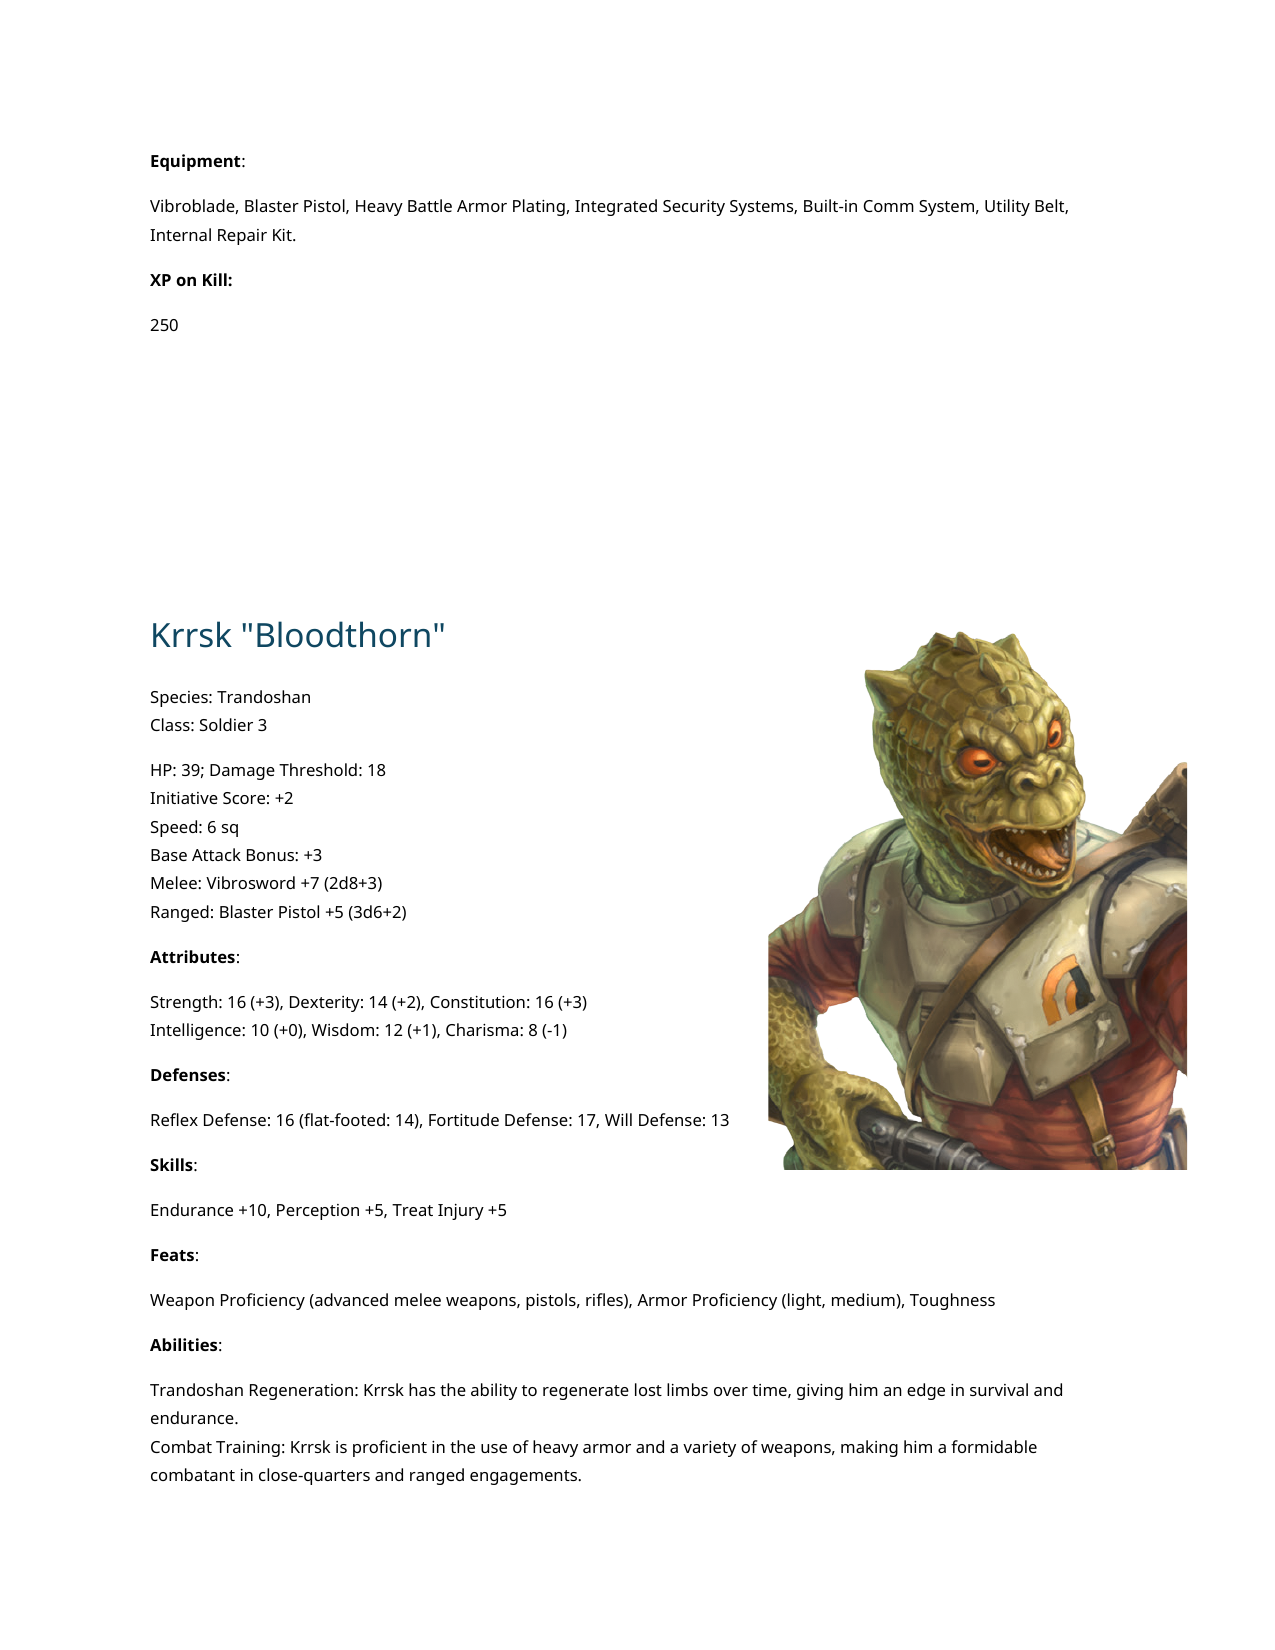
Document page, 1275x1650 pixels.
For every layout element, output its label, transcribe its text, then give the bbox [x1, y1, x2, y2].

text Feats: [150, 1243, 1125, 1266]
text Defenses: [150, 1063, 1125, 1086]
text Strength: 16 (+3), Dexterity: 14 (+2), Constitution: 16 (+3) Intelligence: 10 (+0), Wisdom: 12 (+1), Charisma: 8 (-1) [150, 990, 1125, 1041]
text Reflex Defense: 16 (flat-footed: 14), Fortitude Defense: 17, Will Defense: 13 [150, 1108, 1125, 1131]
text Krrsk "Bloodthorn" [150, 612, 1125, 657]
text Weapon Proficiency (advanced melee weapons, pistols, rifles), Armor Proficiency (light, medium), Toughness [150, 1288, 1125, 1311]
text Species: Trandoshan Class: Soldier 3 [150, 685, 1125, 736]
text Equipment: [150, 150, 1125, 173]
text HP: 39; Damage Threshold: 18 Initiative Score: +2 Speed: 6 sq Base Attack Bonus: +3 Melee: Vibrosword +7 (2d8+3) Ranged: Blaster Pistol +5 (3d6+2) [150, 758, 1125, 923]
text Attributes: [150, 945, 1125, 968]
text Endurance +10, Perception +5, Treat Injury +5 [150, 1198, 1125, 1221]
text Abilities: [150, 1333, 1125, 1356]
text 250 [150, 313, 1125, 336]
text Skills: [150, 1153, 1125, 1176]
text Vibroblade, Blaster Pistol, Heavy Battle Armor Plating, Integrated Security Systems, Built-in Comm System, Utility Belt, Internal Repair Kit. [150, 195, 1125, 246]
picture [768, 611, 1188, 1170]
text XP on Kill: [150, 268, 1125, 291]
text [150, 1378, 1125, 1486]
